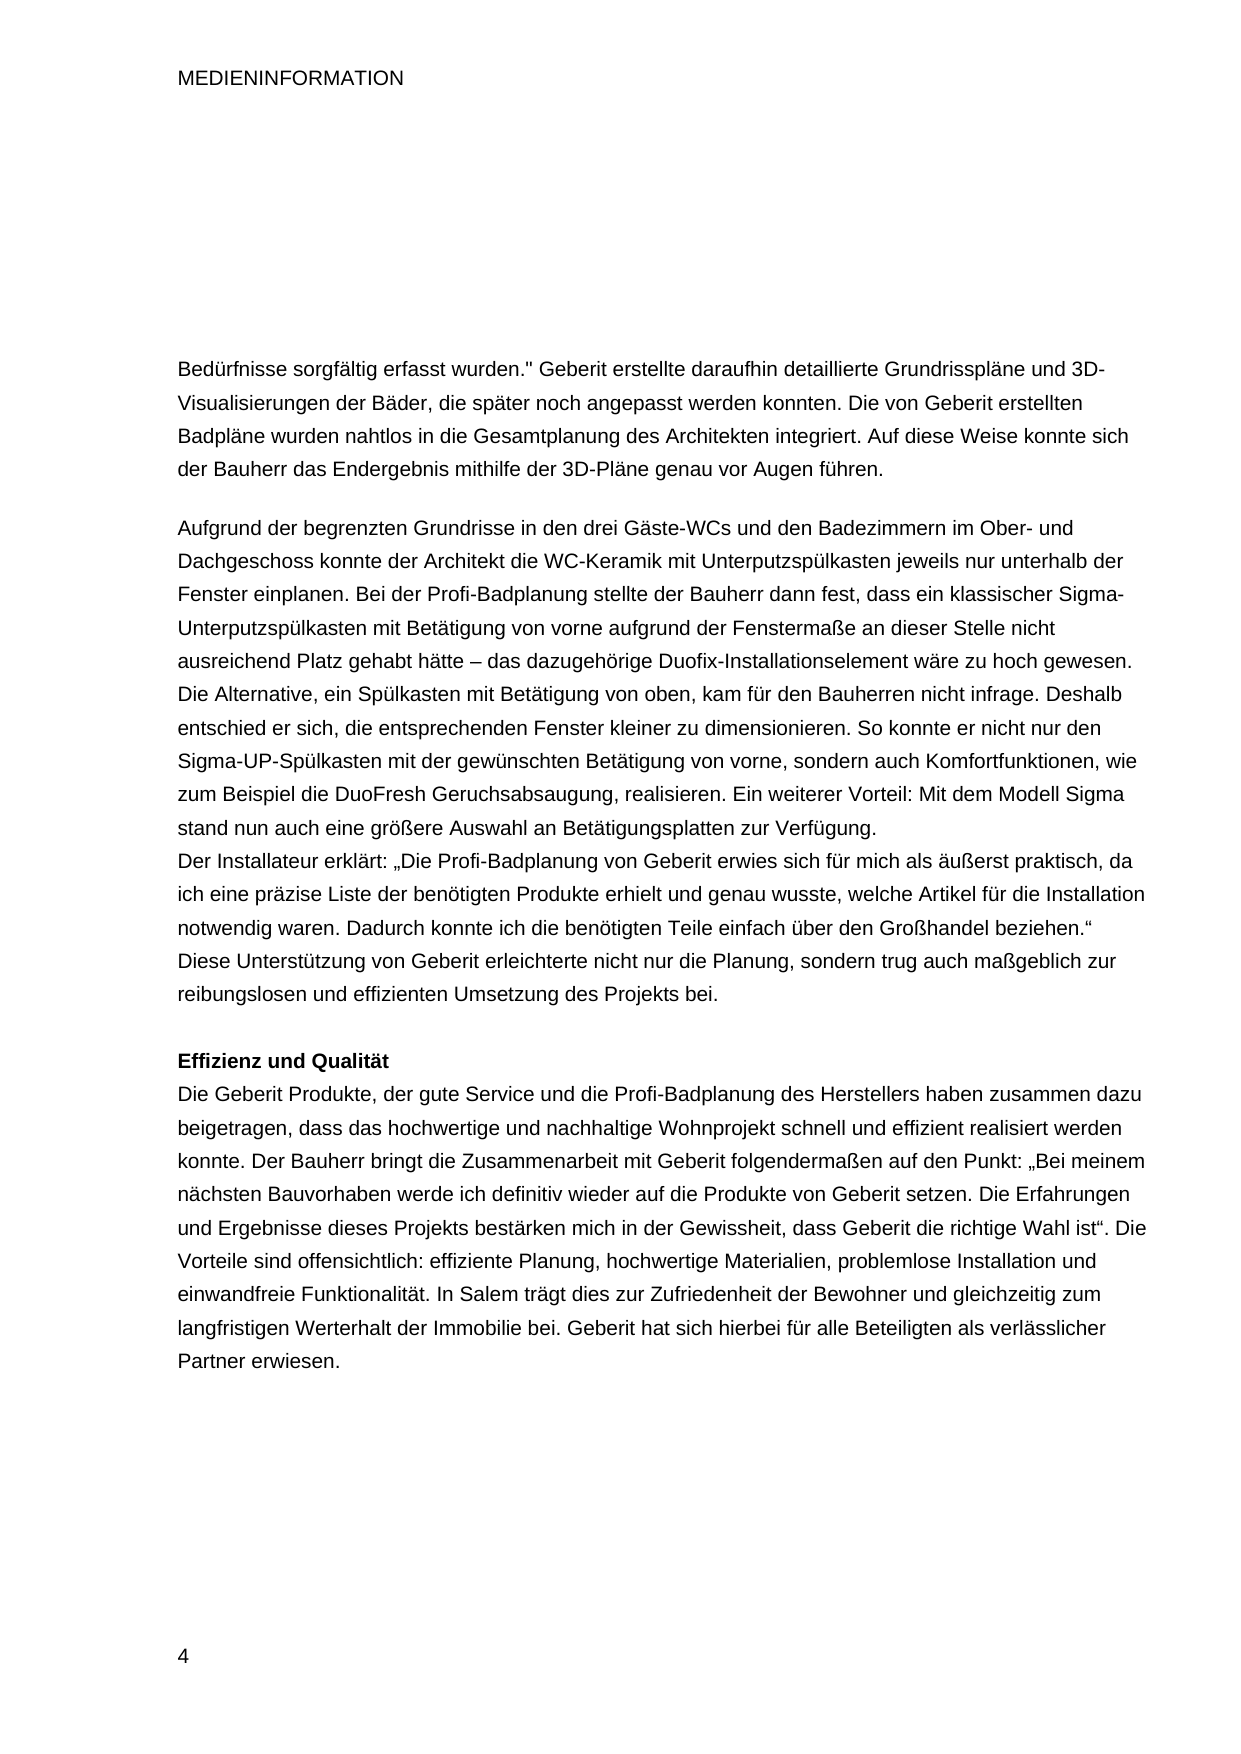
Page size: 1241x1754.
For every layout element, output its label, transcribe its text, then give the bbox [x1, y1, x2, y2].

text Aufgrund der begrenzten Grundrisse in den drei Gäste-WCs und den Badezimmern im Ober- und Dachgeschoss konnte der Architekt die WC-Keramik mit Unterputzspülkasten jeweils nur unterhalb der Fenster einplanen. Bei der Profi-Badplanung stellte der Bauherr dann fest, dass ein klassischer Sigma-Unterputzspülkasten mit Betätigung von vorne aufgrund der Fenstermaße an dieser Stelle nicht ausreichend Platz gehabt hätte – das dazugehörige Duofix-Installationselement wäre zu hoch gewesen. Die Alternative, ein Spülkasten mit Betätigung von oben, kam für den Bauherren nicht infrage. Deshalb entschied er sich, die entsprechenden Fenster kleiner zu dimensionieren. So konnte er nicht nur den Sigma-UP-Spülkasten mit der gewünschten Betätigung von vorne, sondern auch Komfortfunktionen, wie zum Beispiel die DuoFresh Geruchsabsaugung, realisieren. Ein weiterer Vorteil: Mit dem Modell Sigma stand nun auch eine größere Auswahl an Betätigungsplatten zur Verfügung. Der Installateur erklärt: „Die Profi-Badplanung von Geberit erwies sich für mich als äußerst praktisch, da ich eine präzise Liste der benötigten Produkte erhielt und genau wusste, welche Artikel für die Installation notwendig waren. Dadurch konnte ich die benötigten Teile einfach über den Großhandel beziehen.“ Diese Unterstützung von Geberit erleichterte nicht nur die Planung, sondern trug auch maßgeblich zur reibungslosen und effizienten Umsetzung des Projekts bei. Effizienz und Qualität Die Geberit Produkte, der gute Service und die Profi-Badplanung des Herstellers haben zusammen dazu beigetragen, dass das hochwertige und nachhaltige Wohnprojekt schnell und effizient realisiert werden konnte. Der Bauherr bringt die Zusammenarbeit mit Geberit folgendermaßen auf den Punkt: „Bei meinem nächsten Bauvorhaben werde ich definitiv wieder auf die Produkte von Geberit setzen. Die Erfahrungen und Ergebnisse dieses Projekts bestärken mich in der Gewissheit, dass Geberit die richtige Wahl ist“. Die Vorteile sind offensichtlich: effiziente Planung, hochwertige Materialien, problemlose Installation und einwandfreie Funktionalität. In Salem trägt dies zur Zufriedenheit der Bewohner und gleichzeitig zum langfristigen Werterhalt der Immobilie bei. Geberit hat sich hierbei für alle Beteiligten als verlässlicher Partner erwiesen. [177, 508, 1152, 1375]
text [177, 350, 1152, 483]
